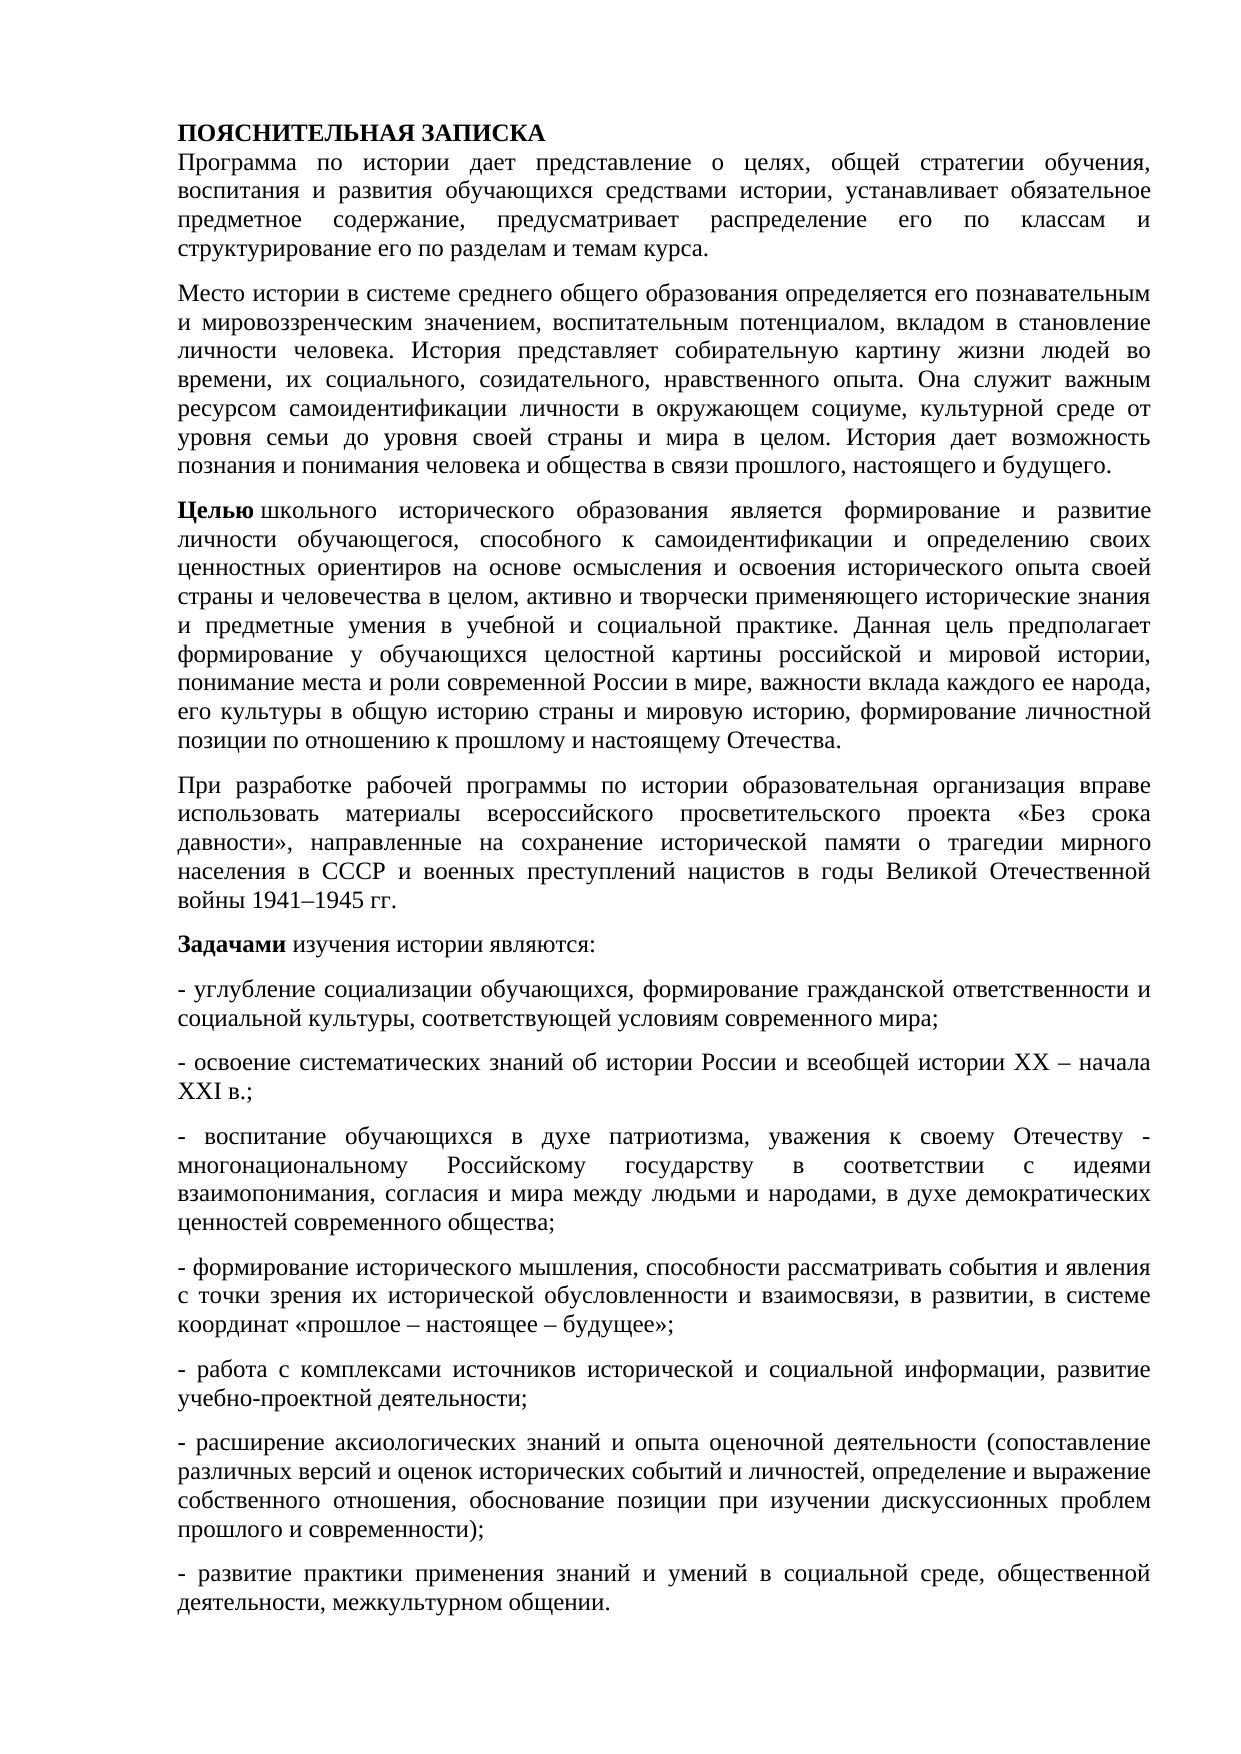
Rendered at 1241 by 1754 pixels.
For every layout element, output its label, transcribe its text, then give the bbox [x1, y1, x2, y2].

text Задачами изучения истории являются: [177, 929, 1152, 958]
text - расширение аксиологических знаний и опыта оценочной деятельности (сопоставление различных версий и оценок исторических событий и личностей, определение и выражение собственного отношения, обоснование позиции при изучении дискуссионных проблем прошлого и современности); [177, 1427, 1152, 1542]
text - освоение систематических знаний об истории России и всеобщей истории XX – начала XXI в.; [177, 1047, 1152, 1105]
text - формирование исторического мышления, способности рассматривать события и явления с точки зрения их исторической обусловленности и взаимосвязи, в развитии, в системе координат «прошлое – настоящее – будущее»; [177, 1252, 1152, 1338]
text - углубление социализации обучающихся, формирование гражданской ответственности и социальной культуры, соответствующей условиям современного мира; [177, 974, 1152, 1032]
text ПОЯСНИТЕЛЬНАЯ ЗАПИСКА [177, 118, 1152, 147]
text - работа с комплексами источников исторической и социальной информации, развитие учебно-проектной деятельности; [177, 1354, 1152, 1412]
text - воспитание обучающихся в духе патриотизма, уважения к своему Отечеству -многонациональному Российскому государству в соответствии с идеями взаимопонимания, согласия и мира между людьми и народами, в духе демократических ценностей современного общества; [177, 1121, 1152, 1236]
text - развитие практики применения знаний и умений в социальной среде, общественной деятельности, межкультурном общении. [177, 1558, 1152, 1616]
text Место истории в системе среднего общего образования определяется его познавательным и мировоззренческим значением, воспитательным потенциалом, вкладом в становление личности человека. История представляет собирательную картину жизни людей во времени, их социального, созидательного, нравственного опыта. Она служит важным ресурсом самоидентификации личности в окружающем социуме, культурной среде от уровня семьи до уровня своей страны и мира в целом. История дает возможность познания и понимания человека и общества в связи прошлого, настоящего и будущего. [177, 278, 1152, 479]
text Программа по истории дает представление о целях, общей стратегии обучения, воспитания и развития обучающихся средствами истории, устанавливает обязательное предметное содержание, предусматривает распределение его по классам и структурирование его по разделам и темам курса. [177, 147, 1152, 262]
text При разработке рабочей программы по истории образовательная организация вправе использовать материалы всероссийского просветительского проекта «Без срока давности», направленные на сохранение исторической памяти о трагедии мирного населения в СССР и военных преступлений нацистов в годы Великой Отечественной войны 1941–1945 гг. [177, 770, 1152, 913]
text Целью школьного исторического образования является формирование и развитие личности обучающегося, способного к самоидентификации и определению своих ценностных ориентиров на основе осмысления и освоения исторического опыта своей страны и человечества в целом, активно и творчески применяющего исторические знания и предметные умения в учебной и социальной практике. Данная цель предполагает формирование у обучающихся целостной картины российской и мировой истории, понимание места и роли современной России в мире, важности вклада каждого ее народа, его культуры в общую историю страны и мировую историю, формирование личностной позиции по отношению к прошлому и настоящему Отечества. [177, 495, 1152, 754]
